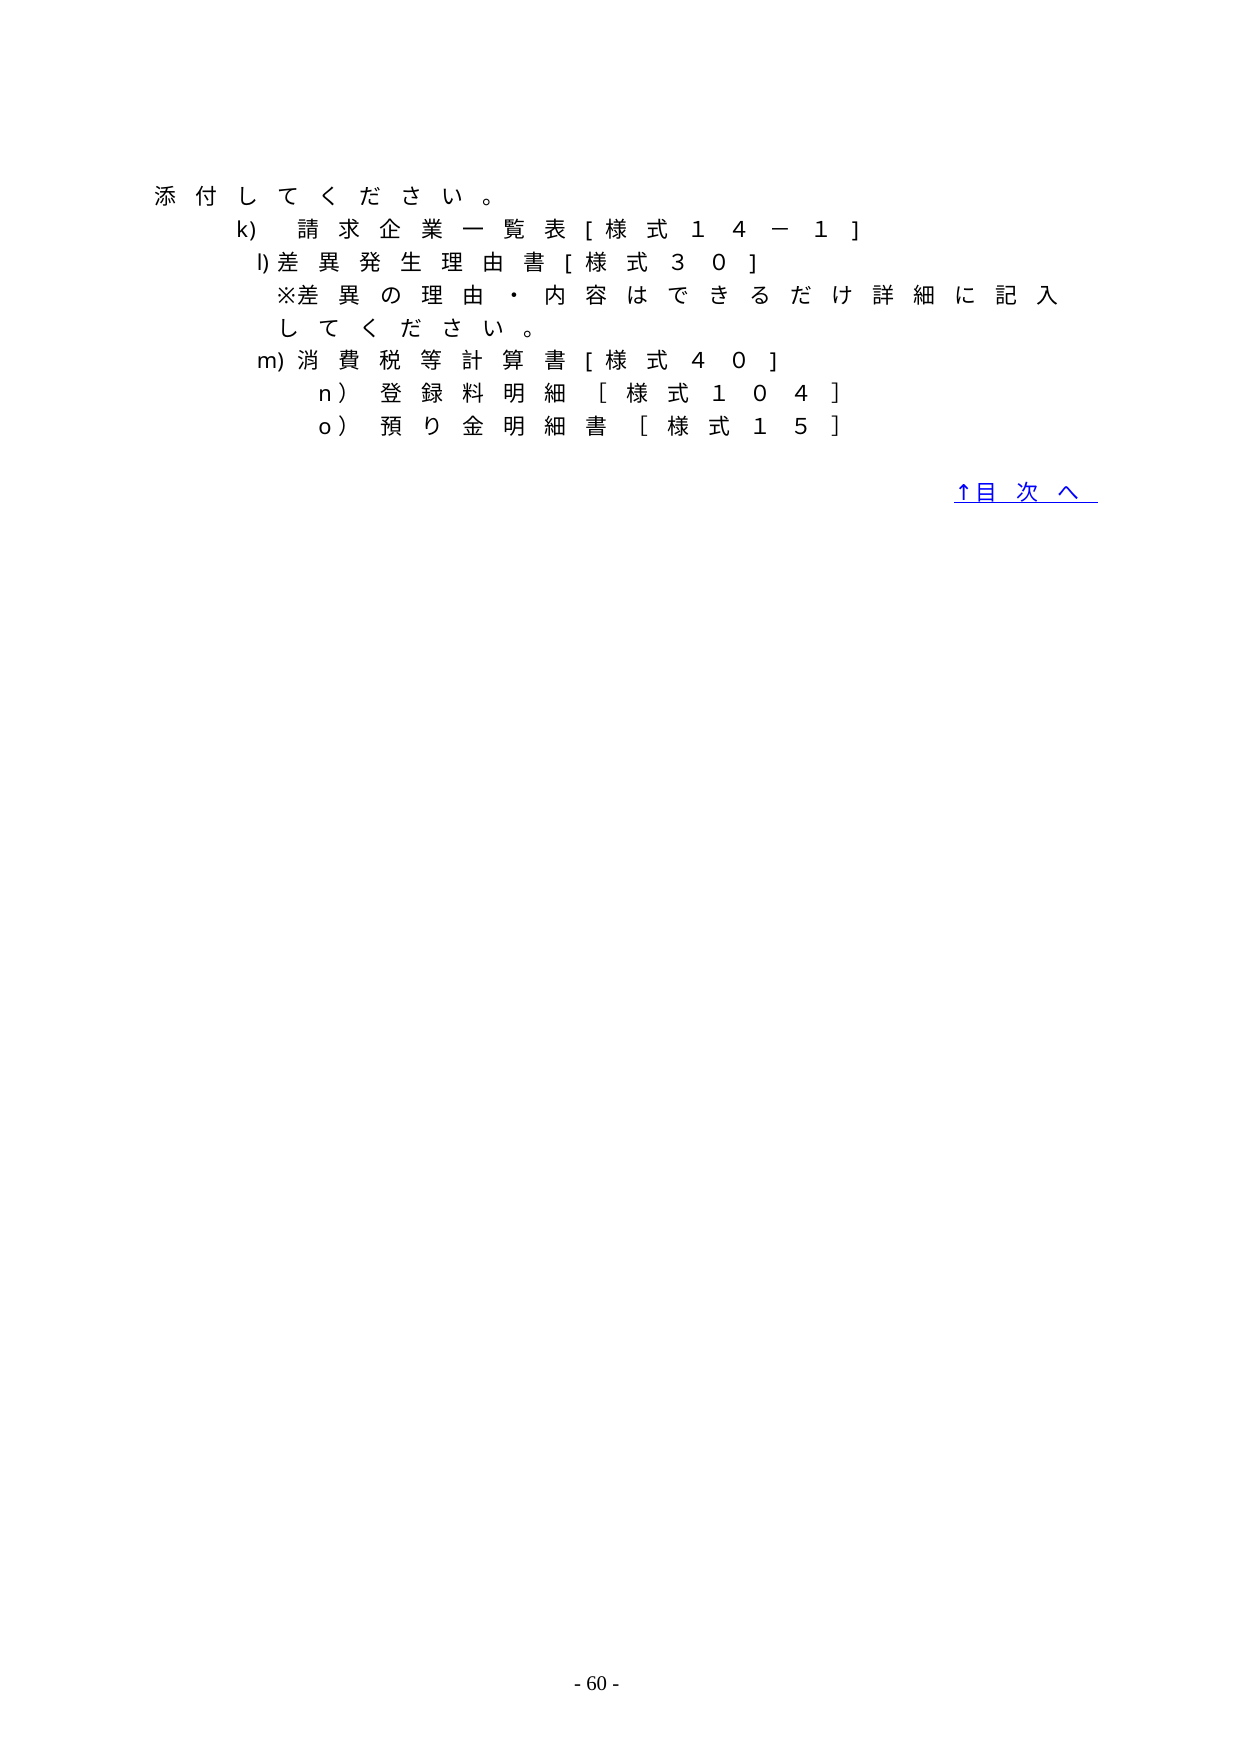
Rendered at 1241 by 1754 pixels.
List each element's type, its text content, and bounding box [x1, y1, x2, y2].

text n）登録料明細［様式１０４］ [154, 376, 1098, 408]
text k) 請求企業一覧表[様式１４－１] [154, 212, 1098, 244]
text ↑目次へ [154, 474, 1098, 507]
text o）預り金明細書［様式１５］ [154, 408, 1098, 441]
text l) 差異発生理由書[様式３０] [154, 244, 1098, 277]
text m) 消費税等計算書[様式４０] [154, 343, 1098, 376]
text ※差異の理由・内容はできるだけ詳細に記入してください。 [267, 277, 1098, 343]
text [154, 179, 1098, 212]
